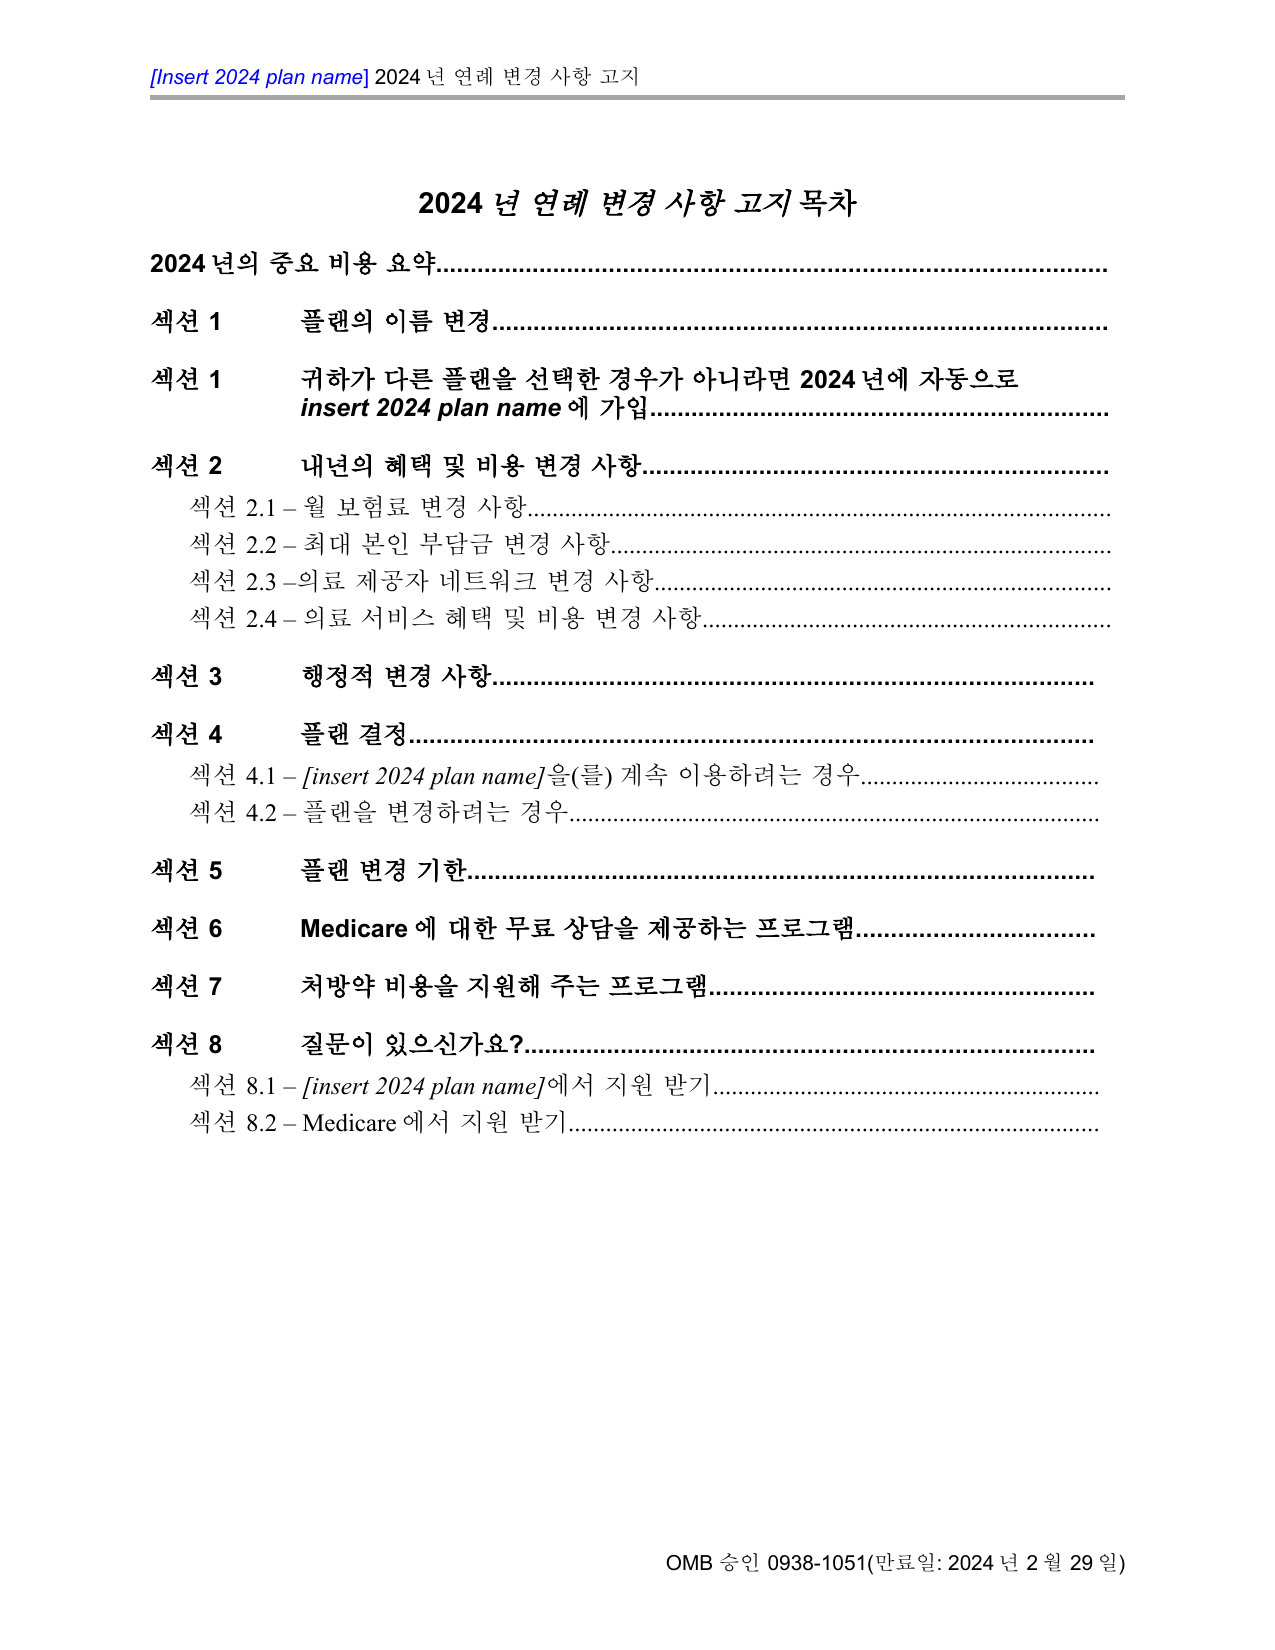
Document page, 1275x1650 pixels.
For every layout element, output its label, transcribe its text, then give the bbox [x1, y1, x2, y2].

text 섹션 2.4 – 의료 서비스 혜택 및 비용 변경 사항 8 [187, 604, 1050, 633]
text 섹션 4 플랜 결정 10 [150, 720, 1050, 748]
text 섹션 2 내년의 혜택 및 비용 변경 사항 6 [150, 451, 1050, 480]
text 섹션 4.1 – [insert 2024 plan name]을(를) 계속 이용하려는 경우 10 [187, 761, 1050, 790]
text 섹션 5 플랜 변경 기한 11 [150, 856, 1050, 885]
text 섹션 2.1 – 월 보험료 변경 사항 6 [187, 493, 1050, 521]
text 섹션 6 Medicare에 대한 무료 상담을 제공하는 프로그램 12 [150, 914, 1050, 943]
text 섹션 2.2 – 최대 본인 부담금 변경 사항 6 [187, 530, 1050, 558]
text 2024년의 중요 비용 요약 4 [150, 249, 1050, 278]
text 섹션 4.2 – 플랜을 변경하려는 경우 10 [187, 798, 1050, 827]
text 2024년 연례 변경 사항 고지 목차 [150, 186, 1125, 220]
text 섹션 1 플랜의 이름 변경 5 [150, 307, 1050, 336]
text 섹션 1 귀하가 다른 플랜을 선택한 경우가 아니라면 2024년에 자동으로 insert 2024 plan name에 가입 5 [150, 365, 1050, 422]
text 섹션 3 행정적 변경 사항 10 [150, 662, 1050, 691]
text 섹션 2.3 –의료 제공자 네트워크 변경 사항 8 [187, 567, 1050, 596]
text 섹션 8 질문이 있으신가요? 14 [150, 1030, 1050, 1058]
text 섹션 8.1 – [insert 2024 plan name]에서 지원 받기 14 [187, 1071, 1050, 1100]
text 섹션 8.2 – Medicare에서 지원 받기 15 [187, 1108, 1050, 1137]
text 섹션 7 처방약 비용을 지원해 주는 프로그램 13 [150, 972, 1050, 1001]
